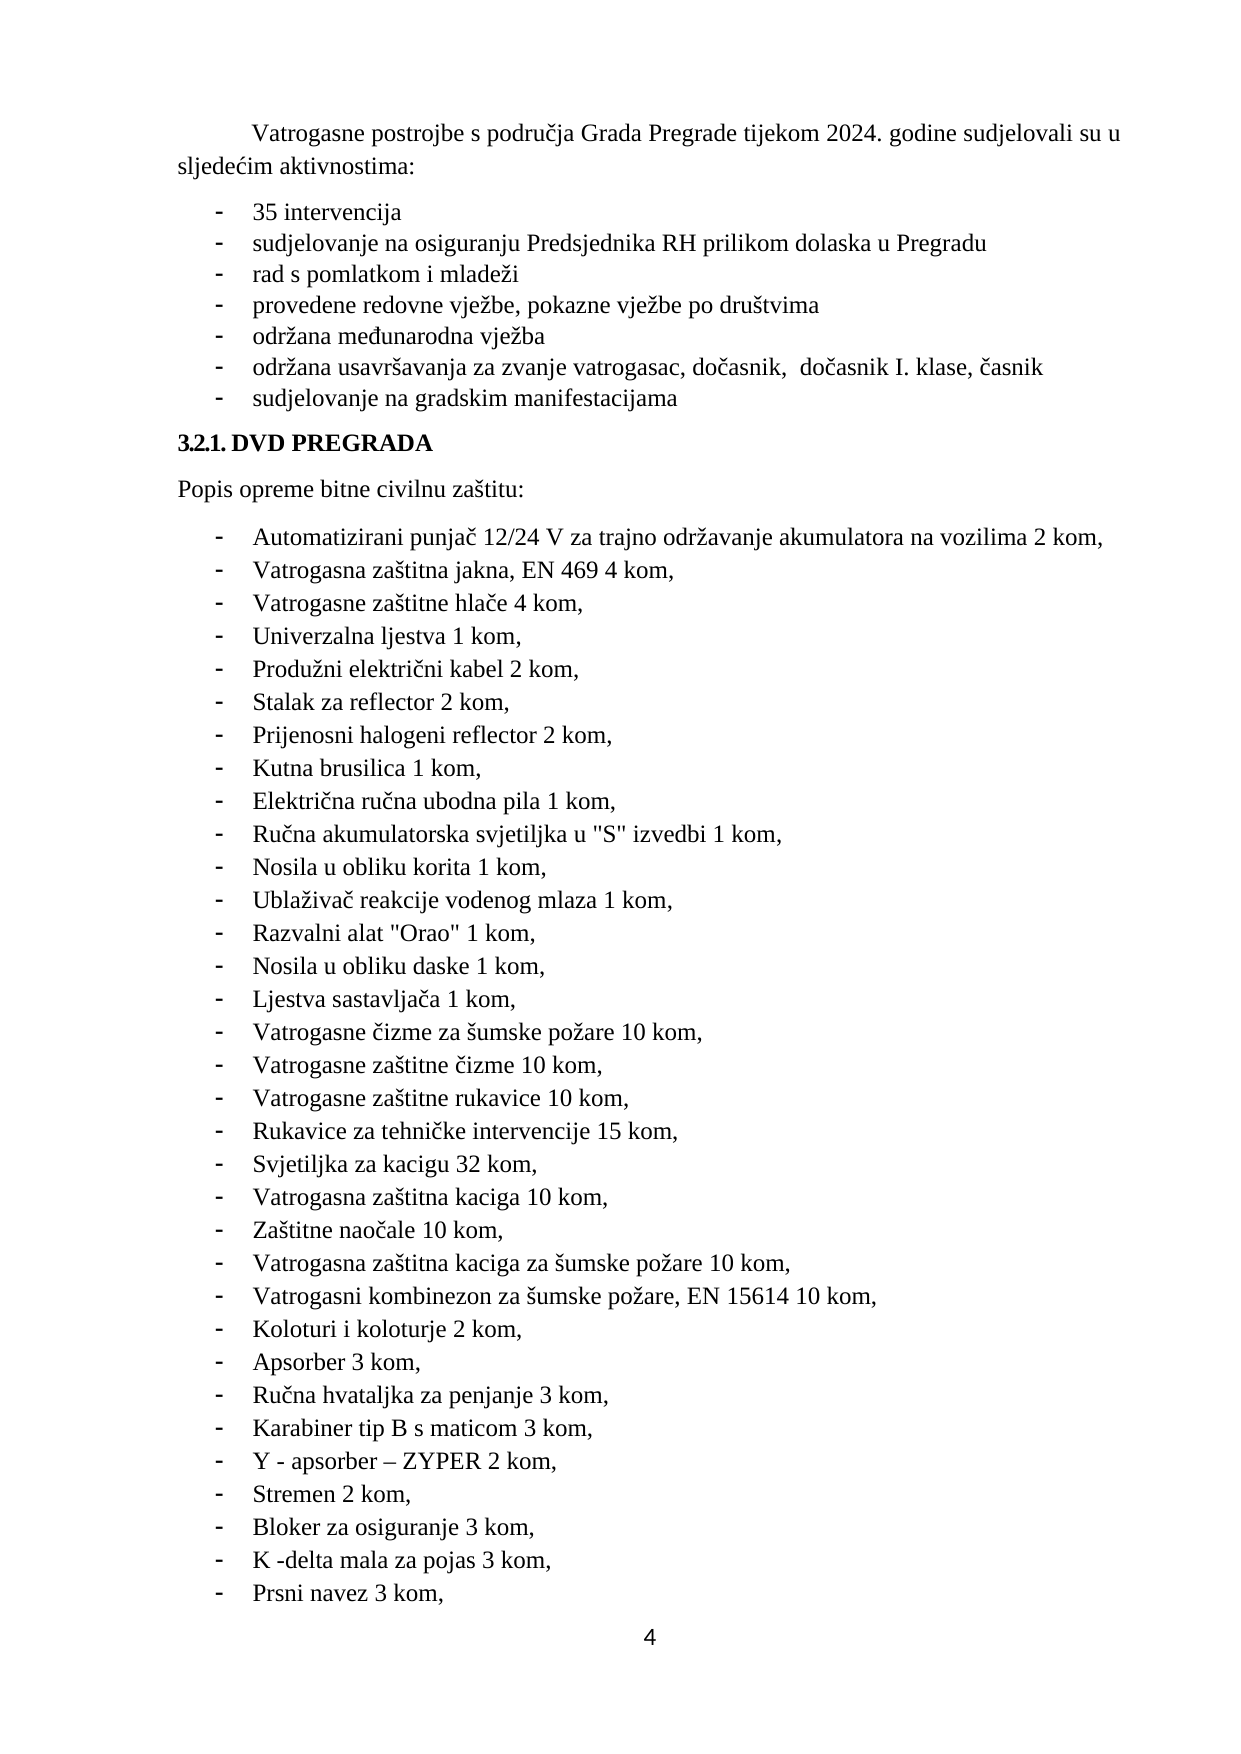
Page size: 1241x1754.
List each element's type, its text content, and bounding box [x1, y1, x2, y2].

list Prijenosni halogeni reflector 2 kom, [215, 720, 1122, 748]
list Vatrogasna zaštitna kaciga 10 kom, [215, 1182, 1122, 1211]
list Bloker za osiguranje 3 kom, [215, 1512, 1122, 1541]
list Vatrogasna zaštitna kaciga za šumske požare 10 kom, [215, 1248, 1122, 1277]
list Razvalni alat "Orao" 1 kom, [215, 918, 1122, 947]
list Univerzalna ljestva 1 kom, [215, 621, 1122, 649]
list Zaštitne naočale 10 kom, [215, 1215, 1122, 1244]
list Karabiner tip B s maticom 3 kom, [215, 1413, 1122, 1442]
list Vatrogasne zaštitne hlače 4 kom, [215, 588, 1122, 616]
subtitle DVD PREGRADA [177, 428, 1122, 457]
list rad s pomlatkom i mladeži [215, 259, 1122, 287]
list Produžni električni kabel 2 kom, [215, 654, 1122, 682]
list Koloturi i koloturje 2 kom, [215, 1314, 1122, 1343]
list K -delta mala za pojas 3 kom, [215, 1545, 1122, 1574]
list Svjetiljka za kacigu 32 kom, [215, 1149, 1122, 1178]
list Automatizirani punjač 12/24 V za trajno održavanje akumulatora na vozilima 2 kom, [215, 522, 1122, 550]
list Ručna akumulatorska svjetiljka u "S" izvedbi 1 kom, [215, 819, 1122, 848]
list Rukavice za tehničke intervencije 15 kom, [215, 1116, 1122, 1145]
text Vatrogasne postrojbe s područja Grada Pregrade tijekom 2024. godine sudjelovali su u sljedećim aktivnostima: [177, 118, 1122, 180]
list sudjelovanje na gradskim manifestacijama [215, 383, 1122, 412]
list Vatrogasni kombinezon za šumske požare, EN 15614 10 kom, [215, 1281, 1122, 1310]
list sudjelovanje na osiguranju Predsjednika RH prilikom dolaska u Pregradu [215, 228, 1122, 256]
list Stremen 2 kom, [215, 1479, 1122, 1508]
list Ručna hvataljka za penjanje 3 kom, [215, 1380, 1122, 1409]
list 35 intervencija [215, 197, 1122, 225]
list Kutna brusilica 1 kom, [215, 753, 1122, 782]
list Električna ručna ubodna pila 1 kom, [215, 786, 1122, 814]
list Y - apsorber – ZYPER 2 kom, [215, 1446, 1122, 1475]
list Vatrogasne čizme za šumske požare 10 kom, [215, 1017, 1122, 1046]
list Nosila u obliku korita 1 kom, [215, 852, 1122, 881]
list Ljestva sastavljača 1 kom, [215, 984, 1122, 1013]
list Stalak za reflector 2 kom, [215, 687, 1122, 716]
list provedene redovne vježbe, pokazne vježbe po društvima [215, 290, 1122, 318]
list održana usavršavanja za zvanje vatrogasac, dočasnik, dočasnik I. klase, časnik [215, 352, 1122, 381]
list održana međunarodna vježba [215, 321, 1122, 349]
list Prsni navez 3 kom, [215, 1578, 1122, 1607]
list Nosila u obliku daske 1 kom, [215, 951, 1122, 980]
list Vatrogasne zaštitne čizme 10 kom, [215, 1050, 1122, 1079]
list Apsorber 3 kom, [215, 1347, 1122, 1376]
list Vatrogasna zaštitna jakna, EN 469 4 kom, [215, 555, 1122, 583]
list Vatrogasne zaštitne rukavice 10 kom, [215, 1083, 1122, 1112]
text Popis opreme bitne civilnu zaštitu: [177, 474, 1122, 503]
list Ublaživač reakcije vodenog mlaza 1 kom, [215, 885, 1122, 914]
